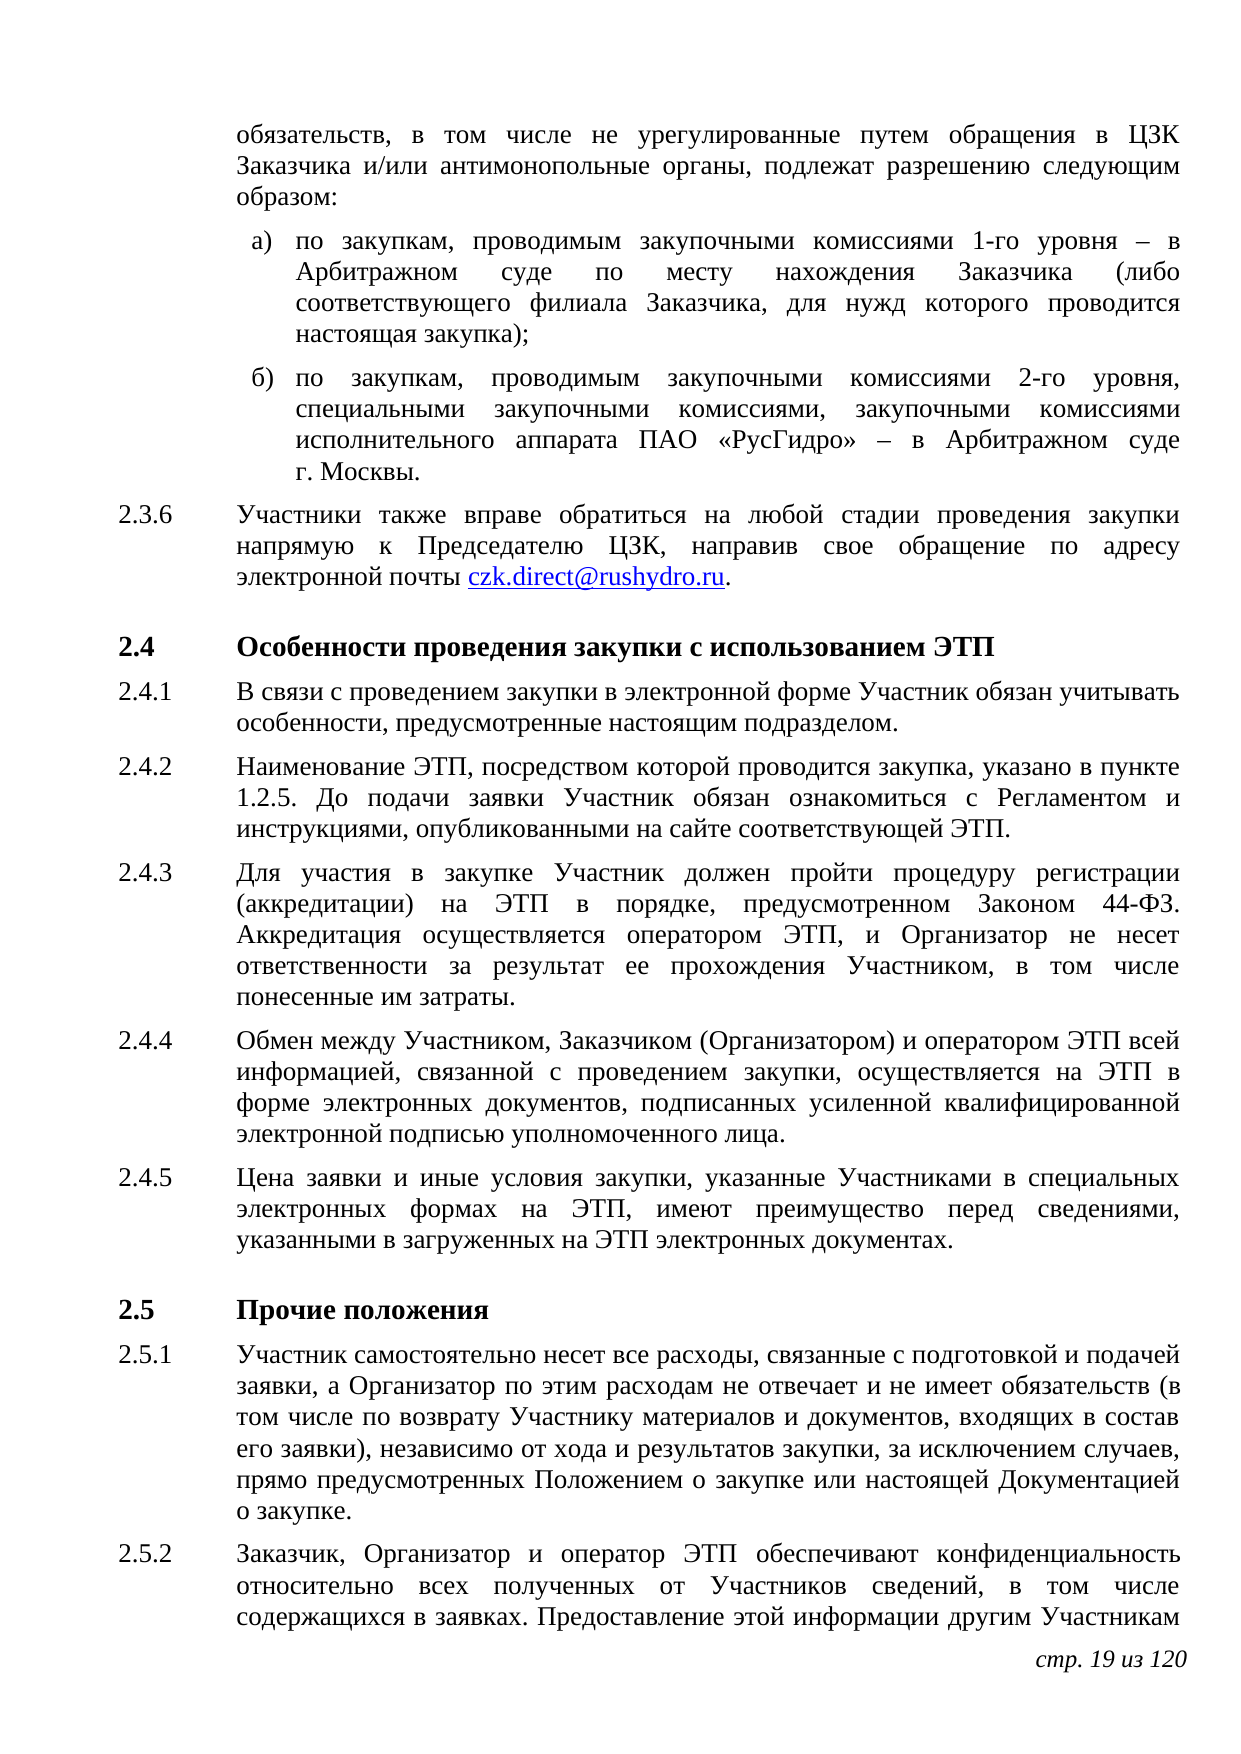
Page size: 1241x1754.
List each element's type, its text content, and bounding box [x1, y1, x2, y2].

text Обмен между Участником, Заказчиком (Организатором) и оператором ЭТП всей информацией, связанной с проведением закупки, осуществляется на ЭТП в форме электронных документов, подписанных усиленной квалифицированной электронной подписью уполномоченного лица. [118, 1024, 1181, 1149]
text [118, 118, 1181, 212]
text Цена заявки и иные условия закупки, указанные Участниками в специальных электронных формах на ЭТП, имеют преимущество перед сведениями, указанными в загруженных на ЭТП электронных документах. [118, 1161, 1181, 1255]
text Для участия в закупке Участник должен пройти процедуру регистрации (аккредитации) на ЭТП в порядке, предусмотренном Законом 44-ФЗ. Аккредитация осуществляется оператором ЭТП, и Организатор не несет ответственности за результат ее прохождения Участником, в том числе понесенные им затраты. [118, 856, 1181, 1012]
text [118, 1538, 1181, 1631]
text В связи с проведением закупки в электронной форме Участник обязан учитывать особенности, предусмотренные настоящим подразделом. [118, 675, 1181, 737]
text Участники также вправе обратиться на любой стадии проведения закупки напрямую к Председателю ЦЗК, направив свое обращение по адресу электронной почты czk.direct@rushydro.ru. [118, 498, 1181, 592]
list по закупкам, проводимым закупочными комиссиями 2-го уровня, специальными закупочными комиссиями, закупочными комиссиями исполнительного аппарата ПАО «РусГидро» – в Арбитражном суде г. Москвы. [251, 361, 1181, 486]
list по закупкам, проводимым закупочными комиссиями 1-го уровня – в Арбитражном суде по месту нахождения Заказчика (либо соответствующего филиала Заказчика, для нужд которого проводится настоящая закупка); [251, 224, 1181, 349]
subtitle Прочие положения [118, 1292, 1181, 1326]
text Участник самостоятельно несет все расходы, связанные с подготовкой и подачей заявки, а Организатор по этим расходам не отвечает и не имеет обязательств (в том числе по возврату Участнику материалов и документов, входящих в состав его заявки), независимо от хода и результатов закупки, за исключением случаев, прямо предусмотренных Положением о закупке или настоящей Документацией о закупке. [118, 1338, 1181, 1525]
subtitle Особенности проведения закупки с использованием ЭТП [118, 629, 1181, 663]
text Наименование ЭТП, посредством которой проводится закупка, указано в пункте 1.2.5. До подачи заявки Участник обязан ознакомиться с Регламентом и инструкциями, опубликованными на сайте соответствующей ЭТП. [118, 750, 1181, 843]
